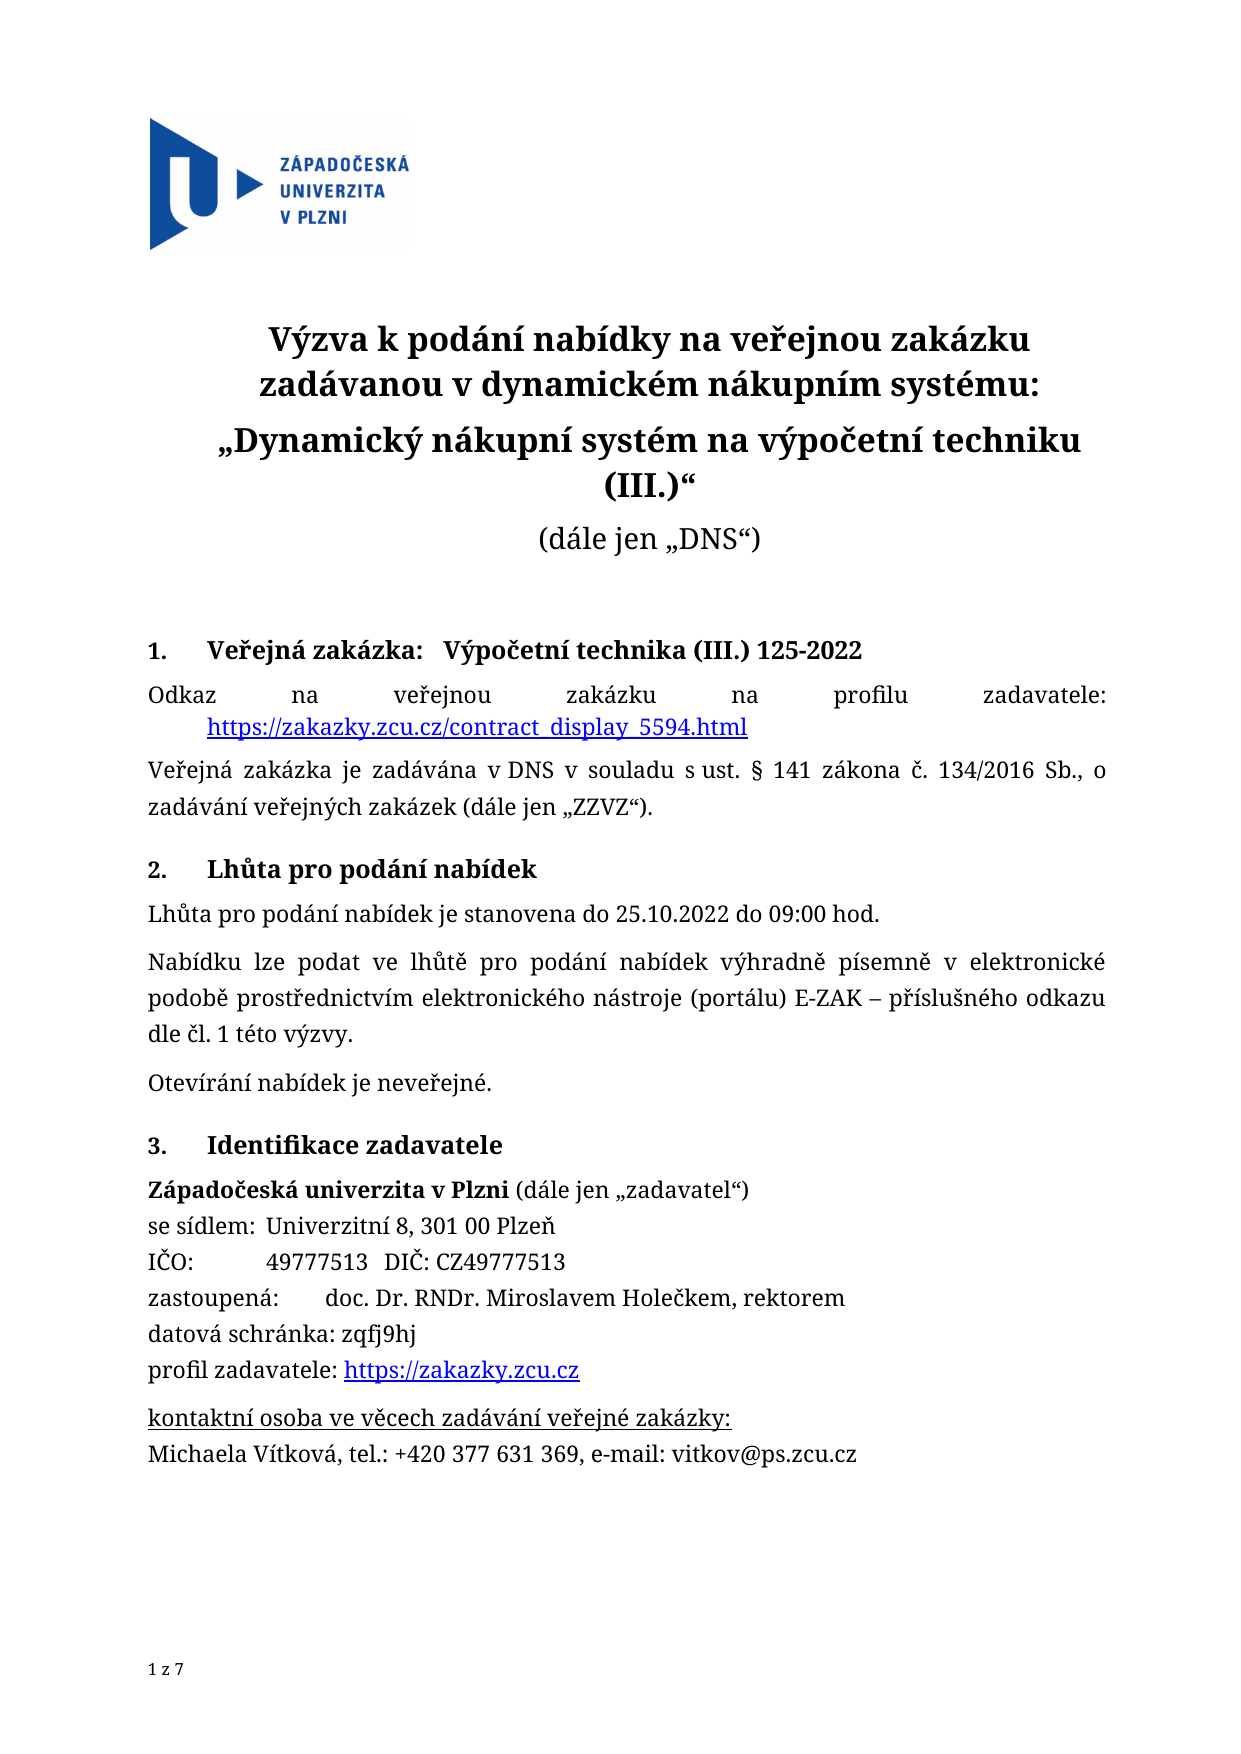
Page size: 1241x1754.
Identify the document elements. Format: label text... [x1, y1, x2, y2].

picture [150, 118, 409, 250]
text IČO: 49777513 DIČ: CZ49777513 [148, 1246, 1107, 1277]
text Odkaz na veřejnou zakázku na profilu zadavatele: https://zakazky.zcu.cz/contract_display_5594.html [148, 679, 1107, 742]
text „Dynamický nákupní systém na výpočetní techniku (III.)“ [192, 417, 1107, 508]
subtitle Lhůta pro podání nabídek [148, 851, 1107, 885]
text kontaktní osoba ve věcech zadávání veřejné zakázky: [148, 1402, 1107, 1433]
text profil zadavatele: https://zakazky.zcu.cz [148, 1354, 1107, 1385]
text Nabídku lze podat ve lhůtě pro podání nabídek výhradně písemně v elektronické podobě prostřednictvím elektronického nástroje (portálu) E-ZAK – příslušného odkazu dle čl. 1 této výzvy. [148, 946, 1107, 1049]
text Otevírání nabídek je neveřejné. [148, 1067, 1107, 1098]
text se sídlem: Univerzitní 8, 301 00 Plzeň [148, 1210, 1107, 1241]
subtitle Identifikace zadavatele [148, 1128, 1107, 1162]
text (dále jen „DNS“) [192, 518, 1107, 558]
text Západočeská univerzita v Plzni (dále jen „zadavatel“) [148, 1174, 1107, 1205]
text zastoupená: doc. Dr. RNDr. Miroslavem Holečkem, rektorem [148, 1282, 1107, 1313]
text Lhůta pro podání nabídek je stanovena do 25.10.2022 do 09:00 hod. [148, 898, 1107, 929]
text Michaela Vítková, tel.: +420 377 631 369, e-mail: vitkov@ps.zcu.cz [148, 1438, 1107, 1469]
text Výzva k podání nabídky na veřejnou zakázku zadávanou v dynamickém nákupním systému: [192, 316, 1107, 406]
text datová schránka: zqfj9hj [148, 1318, 1107, 1349]
subtitle Veřejná zakázka: Výpočetní technika (III.) 125-2022 [148, 633, 1107, 667]
text Veřejná zakázka je zadávána v DNS v souladu s ust. § 141 zákona č. 134/2016 Sb., o zadávání veřejných zakázek (dále jen „ZZVZ“). [148, 754, 1107, 822]
